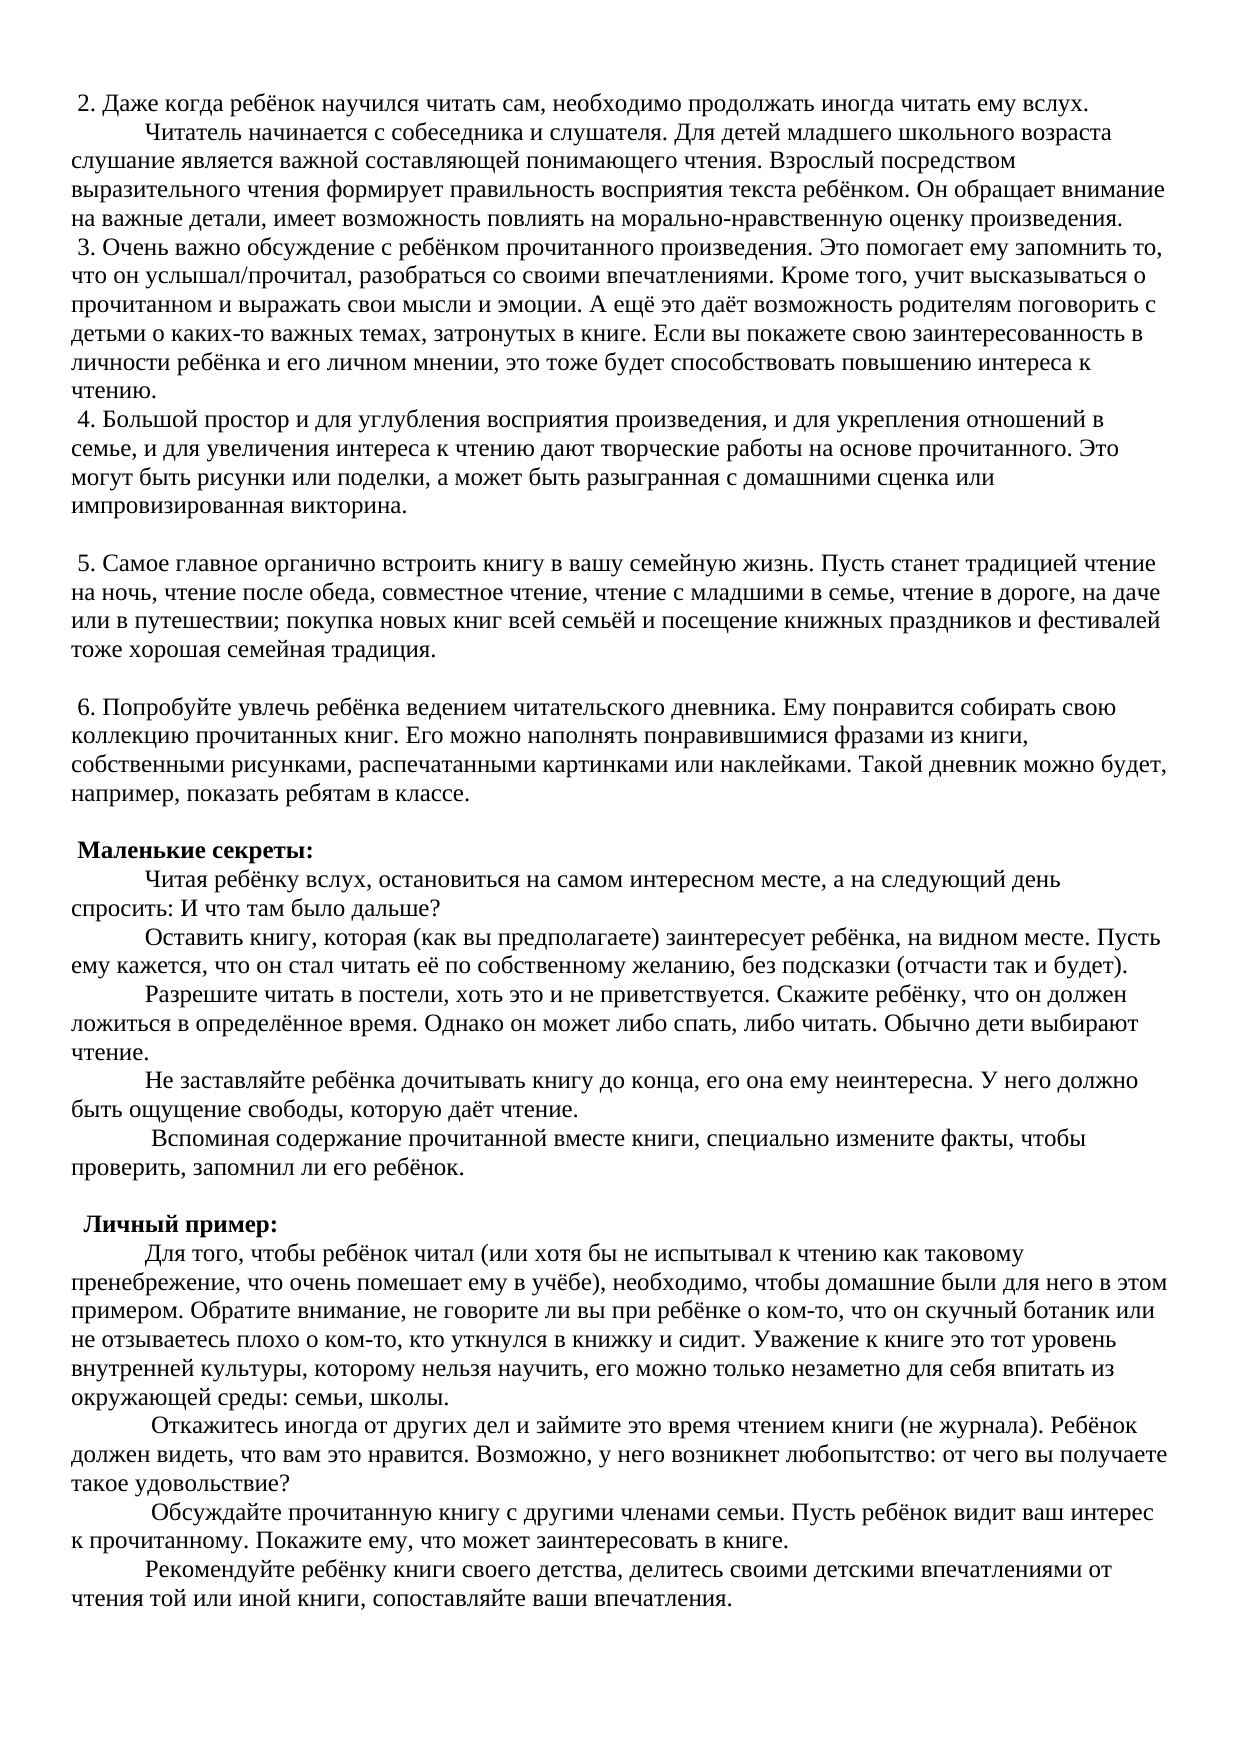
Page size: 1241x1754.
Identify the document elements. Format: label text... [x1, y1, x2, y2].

text Откажитесь иногда от других дел и займите это время чтением книги (не журнала). Ребёнок должен видеть, что вам это нравится. Возможно, у него возникнет любопытство: от чего вы получаете такое удовольствие? [71, 1410, 1169, 1497]
text Рекомендуйте ребёнку книги своего детства, делитесь своими детскими впечатлениями от чтения той или иной книги, сопоставляйте ваши впечатления. [71, 1554, 1169, 1612]
text Маленькие секреты: [71, 835, 1169, 864]
text Оставить книгу, которая (как вы предполагаете) заинтересует ребёнка, на видном месте. Пусть ему кажется, что он стал читать её по собственному желанию, без подсказки (отчасти так и будет). [71, 922, 1169, 979]
text 6. Попробуйте увлечь ребёнка ведением читательского дневника. Ему понравится собирать свою коллекцию прочитанных книг. Его можно наполнять понравившимися фразами из книги, собственными рисунками, распечатанными картинками или наклейками. Такой дневник можно будет, например, показать ребятам в классе. [71, 692, 1169, 807]
text 5. Самое главное органично встроить книгу в вашу семейную жизнь. Пусть станет традицией чтение на ночь, чтение после обеда, совместное чтение, чтение с младшими в семье, чтение в дороге, на даче или в путешествии; покупка новых книг всей семьёй и посещение книжных праздников и фестивалей тоже хорошая семейная традиция. [71, 548, 1169, 663]
text Читая ребёнку вслух, остановиться на самом интересном месте, а на следующий день спросить: И что там было дальше? [71, 864, 1169, 922]
text Личный пример: [71, 1209, 1169, 1238]
text Вспоминая содержание прочитанной вместе книги, специально измените факты, чтобы проверить, запомнил ли его ребёнок. [71, 1123, 1169, 1180]
text Обсуждайте прочитанную книгу с другими членами семьи. Пусть ребёнок видит ваш интерес к прочитанному. Покажите ему, что может заинтересовать в книге. [71, 1497, 1169, 1554]
text Для того, чтобы ребёнок читал (или хотя бы не испытывал к чтению как таковому пренебрежение, что очень помешает ему в учёбе), необходимо, чтобы домашние были для него в этом примером. Обратите внимание, не говорите ли вы при ребёнке о ком-то, что он скучный ботаник или не отзываетесь плохо о ком-то, кто уткнулся в книжку и сидит. Уважение к книге это тот уровень внутренней культуры, которому нельзя научить, его можно только незаметно для себя впитать из окружающей среды: семьи, школы. [71, 1238, 1169, 1410]
text Читатель начинается с собеседника и слушателя. Для детей младшего школьного возраста слушание является важной составляющей понимающего чтения. Взрослый посредством выразительного чтения формирует правильность восприятия текста ребёнком. Он обращает внимание на важные детали, имеет возможность повлиять на морально-нравственную оценку произведения. [71, 117, 1169, 232]
text 2. Даже когда ребёнок научился читать сам, необходимо продолжать иногда читать ему вслух. [71, 88, 1169, 117]
text 4. Большой простор и для углубления восприятия произведения, и для укрепления отношений в семье, и для увеличения интереса к чтению дают творческие работы на основе прочитанного. Это могут быть рисунки или поделки, а может быть разыгранная с домашними сценка или импровизированная викторина. [71, 404, 1169, 519]
text Не заставляйте ребёнка дочитывать книгу до конца, его она ему неинтересна. У него должно быть ощущение свободы, которую даёт чтение. [71, 1065, 1169, 1123]
text 3. Очень важно обсуждение с ребёнком прочитанного произведения. Это помогает ему запомнить то, что он услышал/прочитал, разобраться со своими впечатлениями. Кроме того, учит высказываться о прочитанном и выражать свои мысли и эмоции. А ещё это даёт возможность родителям поговорить с детьми о каких-то важных темах, затронутых в книге. Если вы покажете свою заинтересованность в личности ребёнка и его личном мнении, это тоже будет способствовать повышению интереса к чтению. [71, 232, 1169, 404]
text Разрешите читать в постели, хоть это и не приветствуется. Скажите ребёнку, что он должен ложиться в определённое время. Однако он может либо спать, либо читать. Обычно дети выбирают чтение. [71, 979, 1169, 1065]
